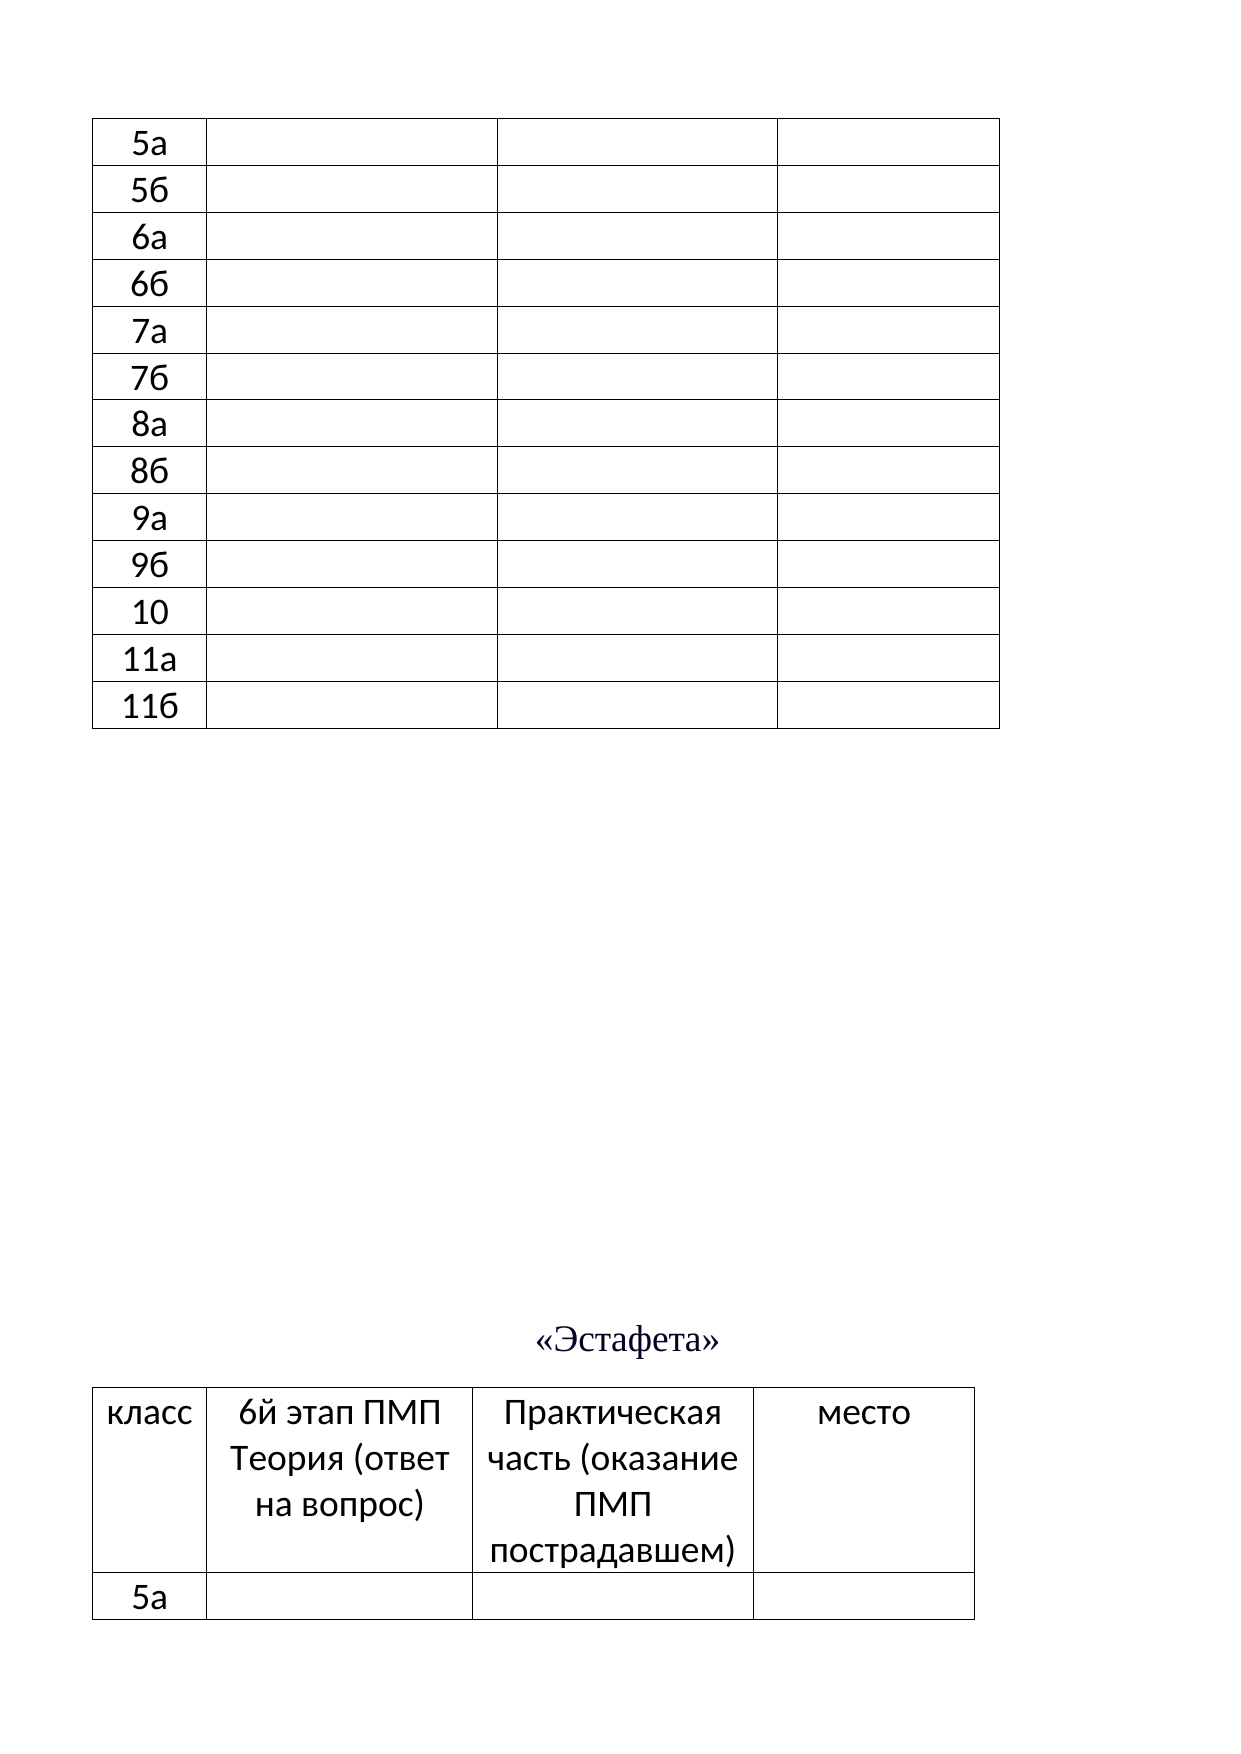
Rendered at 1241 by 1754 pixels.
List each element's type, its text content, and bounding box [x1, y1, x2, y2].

table_cell 8а [93, 400, 206, 446]
table_cell 6а [93, 213, 206, 259]
table_cell 9а [93, 494, 206, 540]
table_cell [754, 1573, 974, 1618]
table_cell [778, 682, 999, 727]
text «Эстафета» [103, 1317, 1152, 1360]
table_cell [498, 166, 777, 212]
table_cell [498, 541, 777, 587]
table_cell [207, 635, 497, 681]
table_cell [778, 447, 999, 493]
table_cell 5а [93, 119, 206, 165]
table_cell 10 [93, 588, 206, 634]
table_cell [498, 354, 777, 399]
table_cell [778, 541, 999, 587]
table_cell [207, 260, 497, 306]
table_cell [778, 166, 999, 212]
table_cell [207, 166, 497, 212]
table_cell [778, 588, 999, 634]
table_cell [207, 682, 497, 727]
table_cell 6б [93, 260, 206, 306]
table_cell [207, 354, 497, 399]
table_cell 5а [93, 1573, 206, 1618]
table_cell [207, 588, 497, 634]
table_header место [754, 1388, 974, 1572]
table_cell [207, 400, 497, 446]
table_cell 5б [93, 166, 206, 212]
table_cell 11б [93, 682, 206, 727]
table_cell [207, 119, 497, 165]
table_cell [498, 588, 777, 634]
table_header класс [93, 1388, 206, 1572]
table_cell 8б [93, 447, 206, 493]
table_cell 7а [93, 307, 206, 352]
table_cell 9б [93, 541, 206, 587]
table_cell [207, 447, 497, 493]
table_cell [778, 307, 999, 352]
table_cell [778, 260, 999, 306]
table_cell [498, 307, 777, 352]
table_cell [207, 213, 497, 259]
table_cell [207, 494, 497, 540]
table_cell [207, 1573, 472, 1618]
table_cell 11а [93, 635, 206, 681]
table_cell [778, 354, 999, 399]
table_cell [207, 307, 497, 352]
table_cell [778, 400, 999, 446]
table_cell [207, 541, 497, 587]
table_cell [498, 260, 777, 306]
table_header 6й этап ПМП Теория (ответ на вопрос) [207, 1388, 472, 1572]
table_header Практическая часть (оказание ПМП пострадавшем) [473, 1388, 753, 1572]
table_cell [498, 494, 777, 540]
table_cell [498, 119, 777, 165]
table_cell [778, 213, 999, 259]
table_cell 7б [93, 354, 206, 399]
table_cell [498, 400, 777, 446]
table_cell [473, 1573, 753, 1618]
table_cell [778, 635, 999, 681]
table_cell [778, 119, 999, 165]
table_cell [498, 213, 777, 259]
table_cell [498, 447, 777, 493]
table_cell [498, 635, 777, 681]
table_cell [498, 682, 777, 727]
table_cell [778, 494, 999, 540]
